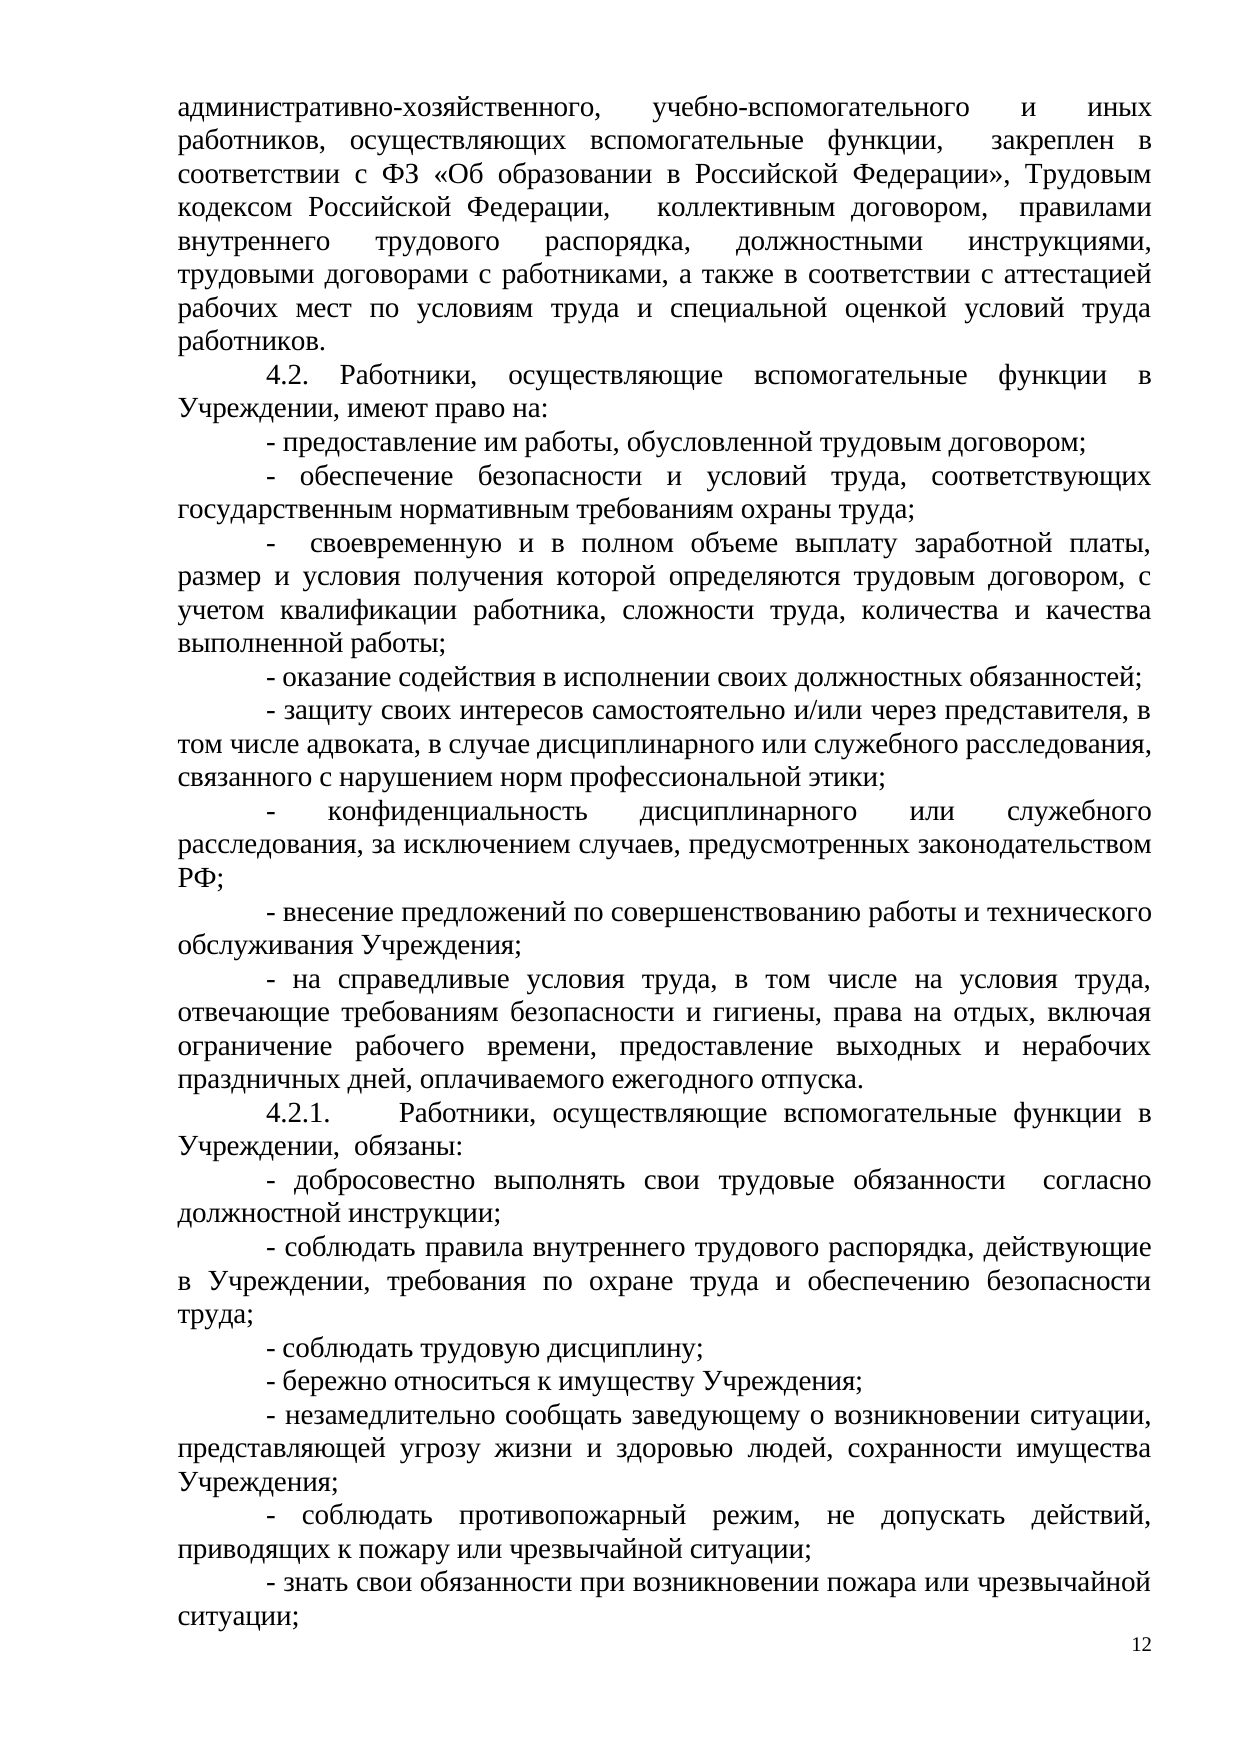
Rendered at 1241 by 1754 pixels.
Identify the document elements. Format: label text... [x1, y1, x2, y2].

text - знать свои обязанности при возникновении пожара или чрезвычайной ситуации; [177, 1564, 1152, 1632]
text - добросовестно выполнять свои трудовые обязанности согласно должностной инструкции; [177, 1162, 1152, 1229]
text - бережно относиться к имуществу Учреждения; [177, 1363, 1152, 1397]
text - внесение предложений по совершенствованию работы и технического обслуживания Учреждения; [177, 894, 1152, 961]
text - конфиденциальность дисциплинарного или служебного расследования, за исключением случаев, предусмотренных законодательством РФ; [177, 793, 1152, 894]
text 4.2. Работники, осуществляющие вспомогательные функции в Учреждении, имеют право на: [177, 357, 1152, 424]
text 4.2.1. Работники, осуществляющие вспомогательные функции в Учреждении, обязаны: [177, 1095, 1152, 1162]
text - оказание содействия в исполнении своих должностных обязанностей; [177, 659, 1152, 692]
text - своевременную и в полном объеме выплату заработной платы, размер и условия получения которой определяются трудовым договором, с учетом квалификации работника, сложности труда, количества и качества выполненной работы; [177, 525, 1152, 659]
text - предоставление им работы, обусловленной трудовым договором; [177, 424, 1152, 458]
text - защиту своих интересов самостоятельно и/или через представителя, в том числе адвоката, в случае дисциплинарного или служебного расследования, связанного с нарушением норм профессиональной этики; [177, 692, 1152, 793]
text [177, 89, 1152, 357]
text - соблюдать трудовую дисциплину; [177, 1330, 1152, 1363]
text - соблюдать правила внутреннего трудового распорядка, действующие в Учреждении, требования по охране труда и обеспечению безопасности труда; [177, 1229, 1152, 1330]
text - обеспечение безопасности и условий труда, соответствующих государственным нормативным требованиям охраны труда; [177, 458, 1152, 525]
text - незамедлительно сообщать заведующему о возникновении ситуации, представляющей угрозу жизни и здоровью людей, сохранности имущества Учреждения; [177, 1397, 1152, 1497]
text - на справедливые условия труда, в том числе на условия труда, отвечающие требованиям безопасности и гигиены, права на отдых, включая ограничение рабочего времени, предоставление выходных и нерабочих праздничных дней, оплачиваемого ежегодного отпуска. [177, 961, 1152, 1095]
text - соблюдать противопожарный режим, не допускать действий, приводящих к пожару или чрезвычайной ситуации; [177, 1497, 1152, 1564]
